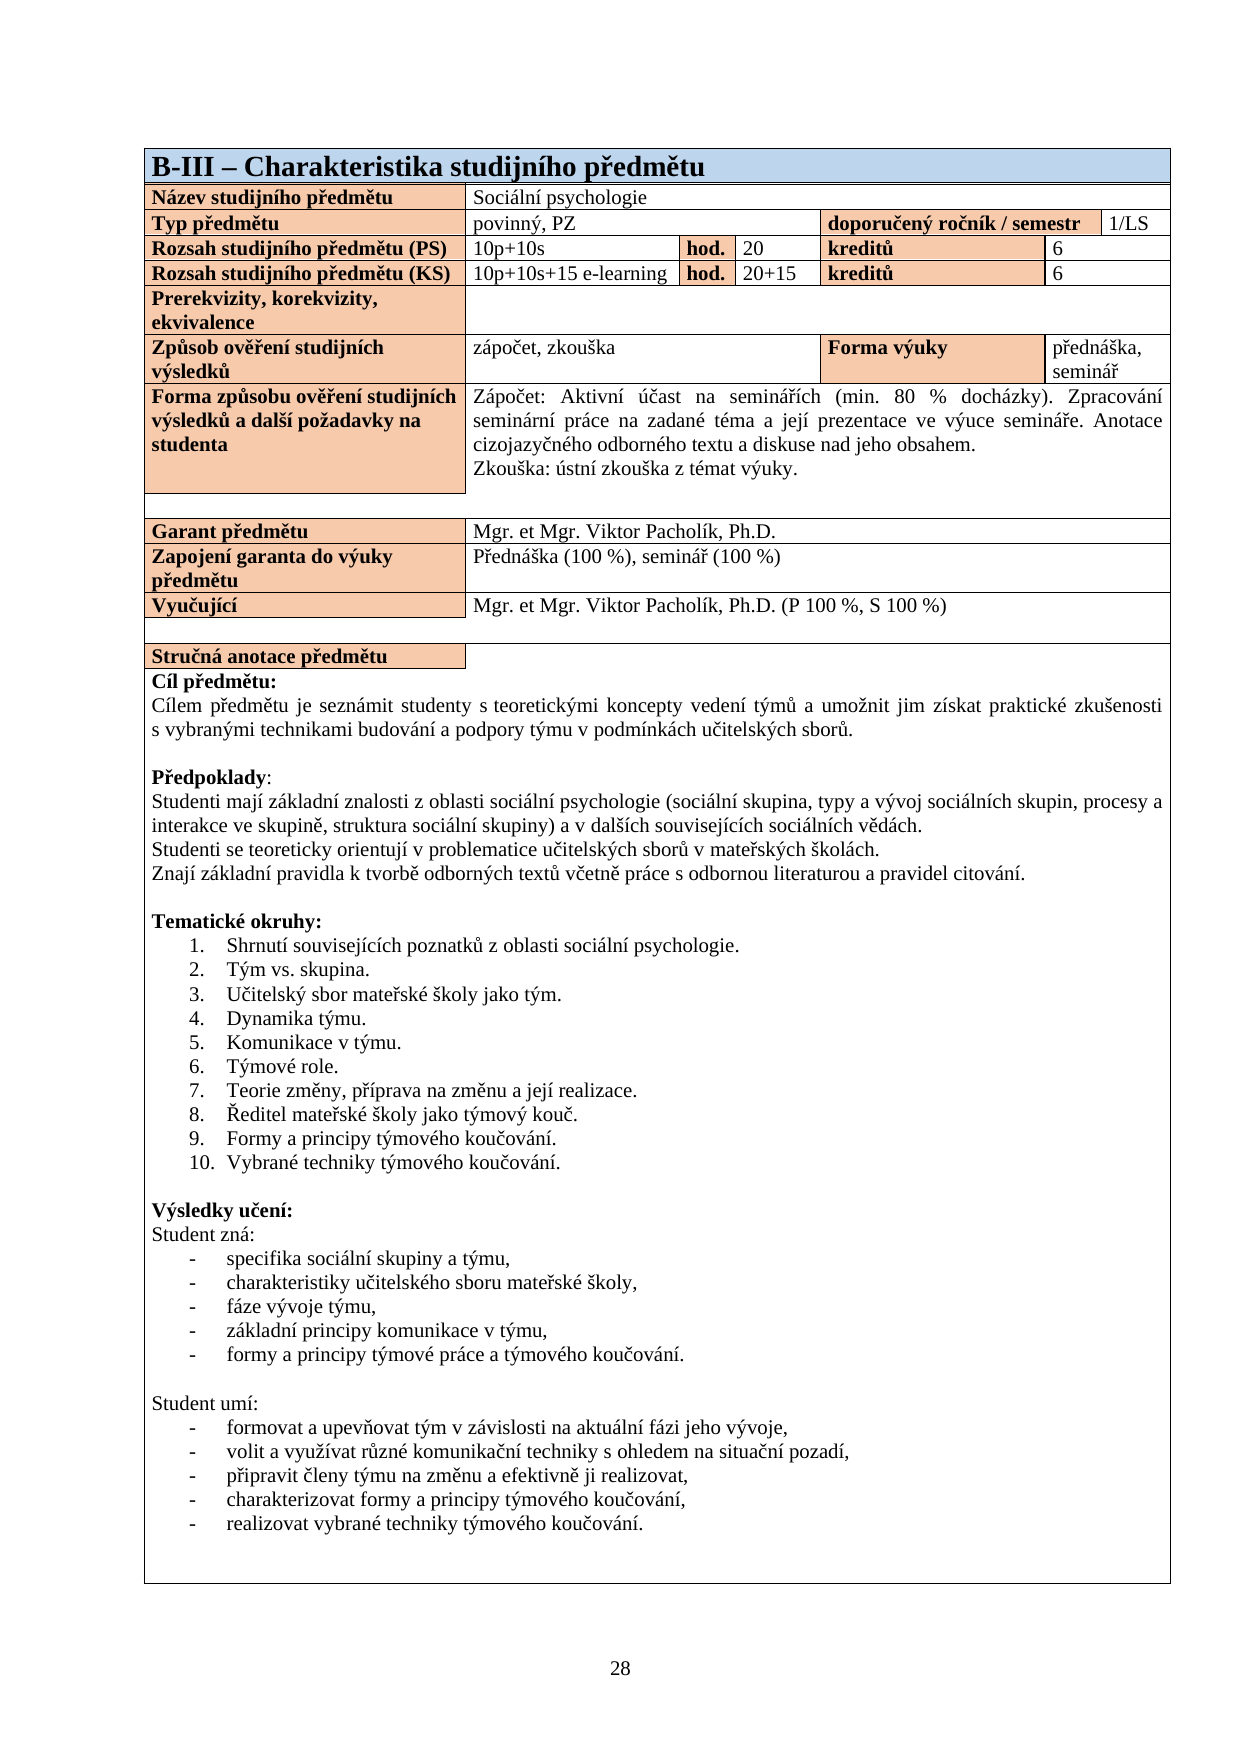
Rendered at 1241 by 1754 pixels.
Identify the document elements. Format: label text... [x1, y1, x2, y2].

table_cell Název studijního předmětu [145, 185, 465, 209]
table_cell [145, 617, 1170, 642]
table_cell Vyučující [145, 593, 465, 617]
table_cell 6 [1046, 236, 1170, 259]
table_cell kreditů [821, 236, 1044, 259]
table_cell hod. [680, 236, 735, 259]
table_cell Rozsah studijního předmětu (KS) [145, 261, 465, 285]
table_cell Garant předmětu [145, 519, 465, 543]
table_cell 1/LS [1102, 210, 1170, 234]
table_cell Mgr. et Mgr. Viktor Pacholík, Ph.D. (P 100 %, S 100 %) [466, 593, 1170, 617]
table_cell Typ předmětu [145, 210, 465, 234]
table_cell 20 [736, 236, 820, 259]
table_cell hod. [680, 261, 735, 285]
table_cell Prerekvizity, korekvizity, ekvivalence [145, 286, 465, 334]
table_cell zápočet, zkouška [466, 335, 820, 383]
table_cell 10p+10s [466, 236, 679, 259]
table_cell [145, 493, 1170, 518]
table_cell přednáška, seminář [1046, 335, 1170, 383]
table_cell doporučený ročník / semestr [821, 210, 1101, 234]
table_cell Cíl předmětu: Cílem předmětu je seznámit studenty s teoretickými koncepty vedení týmů a umožnit jim získat praktické zkušenosti s vybranými technikami budování a podpory týmu v podmínkách učitelských sborů. Předpoklady: Studenti mají základní znalosti z oblasti sociální psychologie (sociální skupina, typy a vývoj sociálních skupin, procesy a interakce ve skupině, struktura sociální skupiny) a v dalších souvisejících sociálních vědách. Studenti se teoreticky orientují v problematice učitelských sborů v mateřských školách. Znají základní pravidla k tvorbě odborných textů včetně práce s odbornou literaturou a pravidel citování. Tematické okruhy: Shrnutí souvisejících poznatků z oblasti sociální psychologie. Tým vs. skupina. Učitelský sbor mateřské školy jako tým. Dynamika týmu. Komunikace v týmu. Týmové role. Teorie změny, příprava na změnu a její realizace. Ředitel mateřské školy jako týmový kouč. Formy a principy týmového koučování. Vybrané techniky týmového koučování. Výsledky učení: Student zná: specifika sociální skupiny a týmu, charakteristiky učitelského sboru mateřské školy, fáze vývoje týmu, základní principy komunikace v týmu, formy a principy týmové práce a týmového koučování. Student umí: formovat a upevňovat tým v závislosti na aktuální fázi jeho vývoje, volit a využívat různé komunikační techniky s ohledem na situační pozadí, připravit členy týmu na změnu a efektivně ji realizovat, charakterizovat formy a principy týmového koučování, realizovat vybrané techniky týmového koučování. [145, 668, 1170, 1583]
table_cell [466, 644, 1170, 668]
table_cell Přednáška (100 %), seminář (100 %) [466, 544, 1170, 592]
table_cell [466, 286, 1170, 334]
table_cell Mgr. et Mgr. Viktor Pacholík, Ph.D. [466, 519, 1170, 543]
table_cell 10p+10s+15 e-learning [466, 261, 679, 285]
table_cell Zápočet: Aktivní účast na seminářích (min. 80 % docházky). Zpracování seminární práce na zadané téma a její prezentace ve výuce semináře. Anotace cizojazyčného odborného textu a diskuse nad jeho obsahem. Zkouška: ústní zkouška z témat výuky. [466, 384, 1170, 493]
table_cell Rozsah studijního předmětu (PS) [145, 236, 465, 259]
table_cell Sociální psychologie [466, 185, 1170, 209]
table_cell 6 [1046, 261, 1170, 285]
table_cell kreditů [821, 261, 1044, 285]
table_cell Forma způsobu ověření studijních výsledků a další požadavky na studenta [145, 384, 465, 493]
table_cell Zapojení garanta do výuky předmětu [145, 544, 465, 592]
table_cell Způsob ověření studijních výsledků [145, 335, 465, 383]
table_cell povinný, PZ [466, 210, 820, 234]
table_header B-III – Charakteristika studijního předmětu [145, 149, 1170, 182]
table_cell Stručná anotace předmětu [145, 644, 465, 668]
table_cell 20+15 [736, 261, 820, 285]
table_cell Forma výuky [821, 335, 1044, 383]
